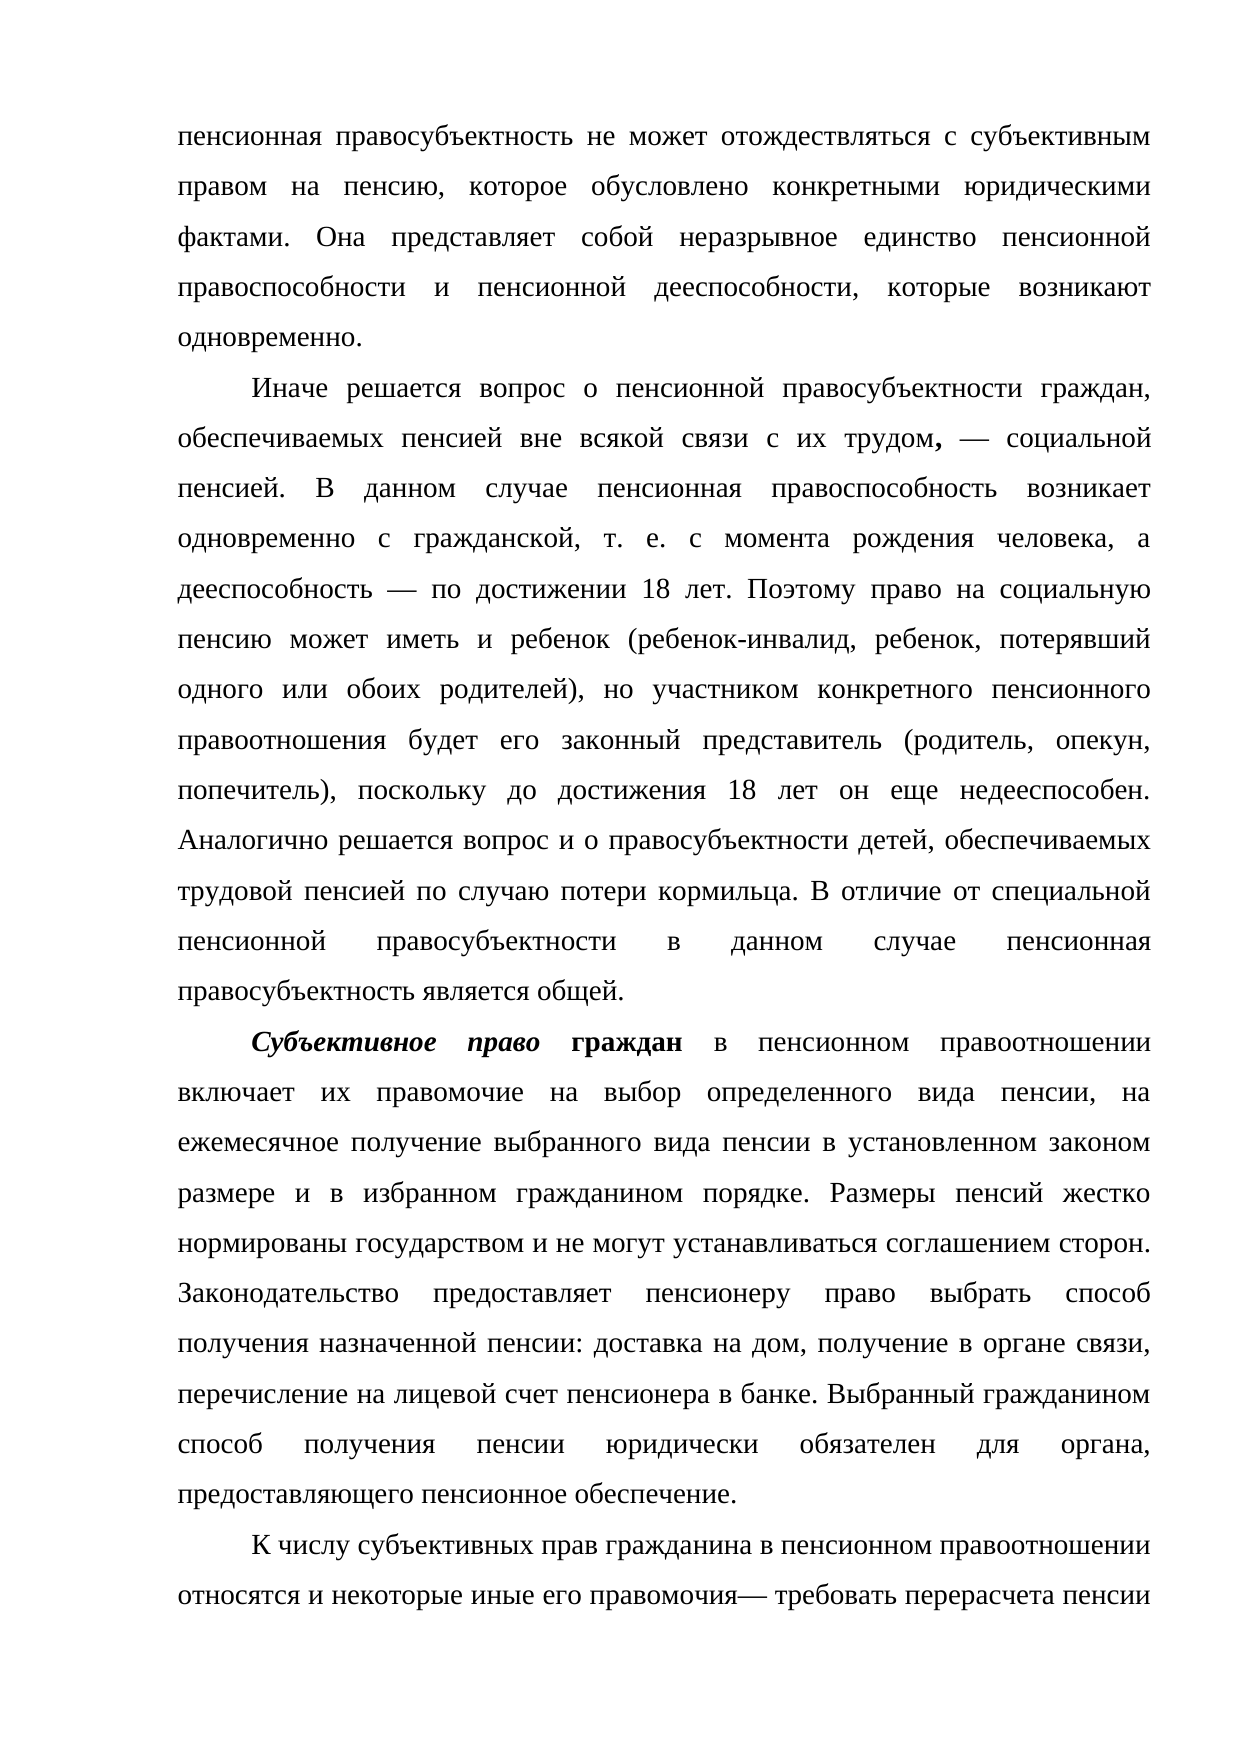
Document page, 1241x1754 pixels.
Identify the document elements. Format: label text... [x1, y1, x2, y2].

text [177, 118, 1152, 353]
text Субъективное право граждан в пенсионном правоотношении включает их правомочие на выбор определенного вида пенсии, на ежемесячное получение выбранного вида пенсии в установленном законом размере и в избранном гражданином порядке. Размеры пенсий жестко нормированы государством и не могут устанавливаться соглашением сторон. Законодательство предоставляет пенсионеру право выбрать способ получения назначенной пенсии: доставка на дом, получение в органе связи, перечисление на лицевой счет пенсионера в банке. Выбранный гражданином способ получения пенсии юридически обязателен для органа, предоставляющего пенсионное обеспечение. [177, 1024, 1152, 1510]
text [177, 1527, 1152, 1611]
text Иначе решается вопрос о пенсионной правосубъектности граждан, обеспечиваемых пенсией вне всякой связи с их трудом, — социальной пенсией. В данном случае пенсионная правоспособность возникает одновременно с гражданской, т. е. с момента рождения человека, а дееспособность — по достижении 18 лет. Поэтому право на социальную пенсию может иметь и ребенок (ребенок-инвалид, ребенок, потерявший одного или обоих родителей), но участником конкретного пенсионного правоотношения будет его законный представитель (родитель, опекун, попечитель), поскольку до достижения 18 лет он еще недееспособен. Аналогично решается вопрос и о правосубъектности детей, обеспечиваемых трудовой пенсией по случаю потери кормильца. В отличие от специальной пенсионной правосубъектности в данном случае пенсионная правосубъектность является общей. [177, 370, 1152, 1007]
